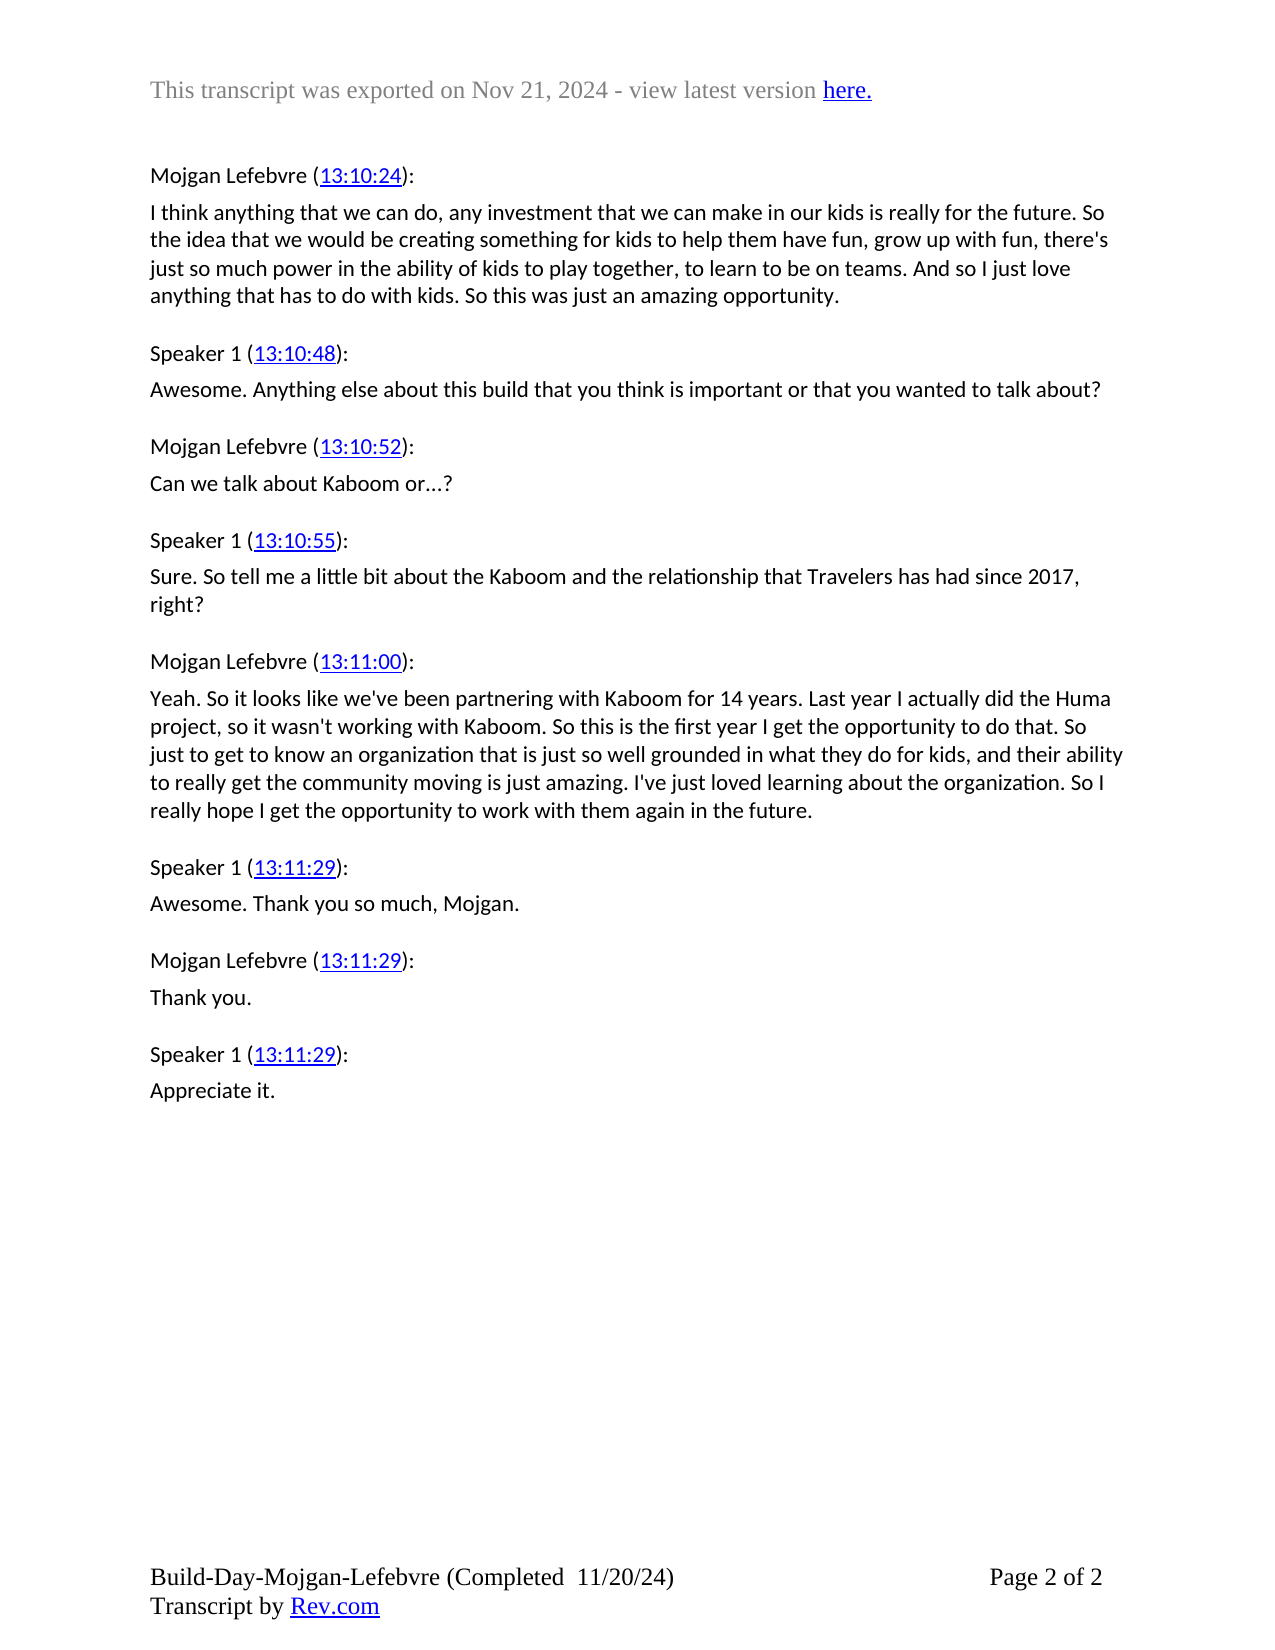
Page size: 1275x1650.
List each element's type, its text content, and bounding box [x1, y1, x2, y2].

text Yeah. So it looks like we've been partnering with Kaboom for 14 years. Last year I actually did the Huma project, so it wasn't working with Kaboom. So this is the first year I get the opportunity to do that. So just to get to know an organization that is just so well grounded in what they do for kids, and their ability to really get the community moving is just amazing. I've just loved learning about the organization. So I really hope I get the opportunity to work with them again in the future. [150, 684, 1125, 824]
text Speaker 1 (13:10:55): [150, 526, 1125, 554]
text Mojgan Lefebvre (13:10:24): [150, 161, 1125, 189]
text Appreciate it. [150, 1077, 1125, 1104]
text Can we talk about Kaboom or...? [150, 469, 1125, 497]
text Sure. So tell me a little bit about the Kaboom and the relationship that Travelers has had since 2017, right? [150, 562, 1125, 618]
text Awesome. Thank you so much, Mojgan. [150, 889, 1125, 917]
text Mojgan Lefebvre (13:11:29): [150, 947, 1125, 975]
text Speaker 1 (13:11:29): [150, 853, 1125, 881]
text Speaker 1 (13:10:48): [150, 339, 1125, 367]
text Mojgan Lefebvre (13:11:00): [150, 647, 1125, 676]
text Speaker 1 (13:11:29): [150, 1040, 1125, 1068]
text Mojgan Lefebvre (13:10:52): [150, 432, 1125, 460]
text Thank you. [150, 983, 1125, 1011]
text I think anything that we can do, any investment that we can make in our kids is really for the future. So the idea that we would be creating something for kids to help them have fun, grow up with fun, there's just so much power in the ability of kids to play together, to learn to be on teams. And so I just love anything that has to do with kids. So this was just an amazing opportunity. [150, 198, 1125, 310]
text Awesome. Anything else about this build that you think is important or that you wanted to talk about? [150, 375, 1125, 403]
